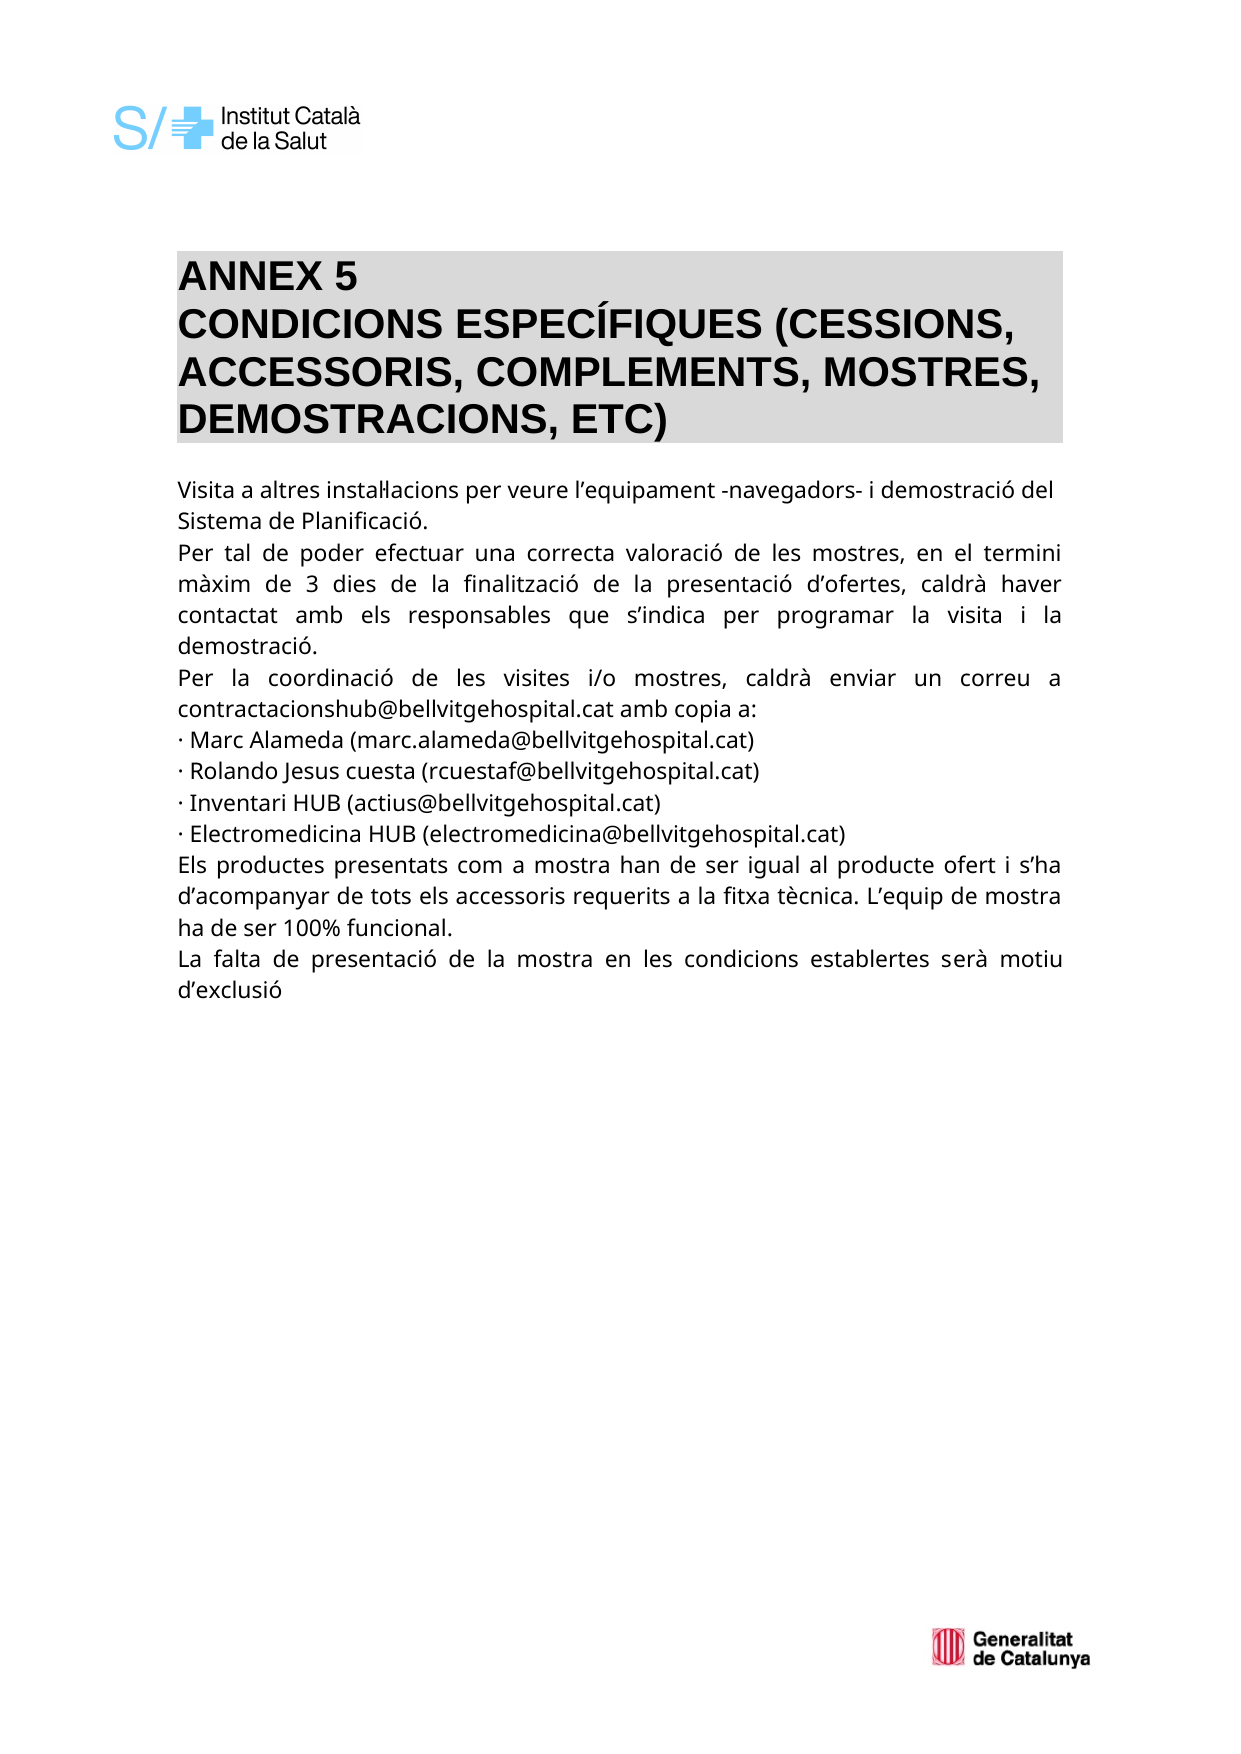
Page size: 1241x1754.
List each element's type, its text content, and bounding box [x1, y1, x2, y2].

text · Electromedicina HUB (electromedicina@bellvitgehospital.cat) [177, 818, 1063, 849]
text Sistema de Planificació. [177, 505, 1063, 536]
text · Marc Alameda (marc.alameda@bellvitgehospital.cat) [177, 724, 1063, 755]
text · Inventari HUB (actius@bellvitgehospital.cat) [177, 786, 1063, 818]
text Visita a altres instal·lacions per veure l’equipament -navegadors- i demostració del [177, 474, 1063, 505]
picture [893, 1621, 1129, 1674]
picture [112, 103, 363, 154]
text La falta de presentació de la mostra en les condicions establertes serà motiu d’exclusió [177, 943, 1063, 1005]
text CONDICIONS ESPECÍFIQUES (CESSIONS, ACCESSORIS, COMPLEMENTS, MOSTRES, DEMOSTRACIONS, ETC) [177, 299, 1063, 443]
text Els productes presentats com a mostra han de ser igual al producte ofert i s’ha d’acompanyar de tots els accessoris requerits a la fitxa tècnica. L’equip de mostra ha de ser 100% funcional. [177, 849, 1063, 943]
text ANNEX 5 [177, 251, 1063, 299]
text Per tal de poder efectuar una correcta valoració de les mostres, en el termini màxim de 3 dies de la finalització de la presentació d’ofertes, caldrà haver contactat amb els responsables que s’indica per programar la visita i la demostració. [177, 536, 1063, 661]
text · Rolando Jesus cuesta (rcuestaf@bellvitgehospital.cat) [177, 755, 1063, 786]
text Per la coordinació de les visites i/o mostres, caldrà enviar un correu a contractacionshub@bellvitgehospital.cat amb copia a: [177, 661, 1063, 724]
